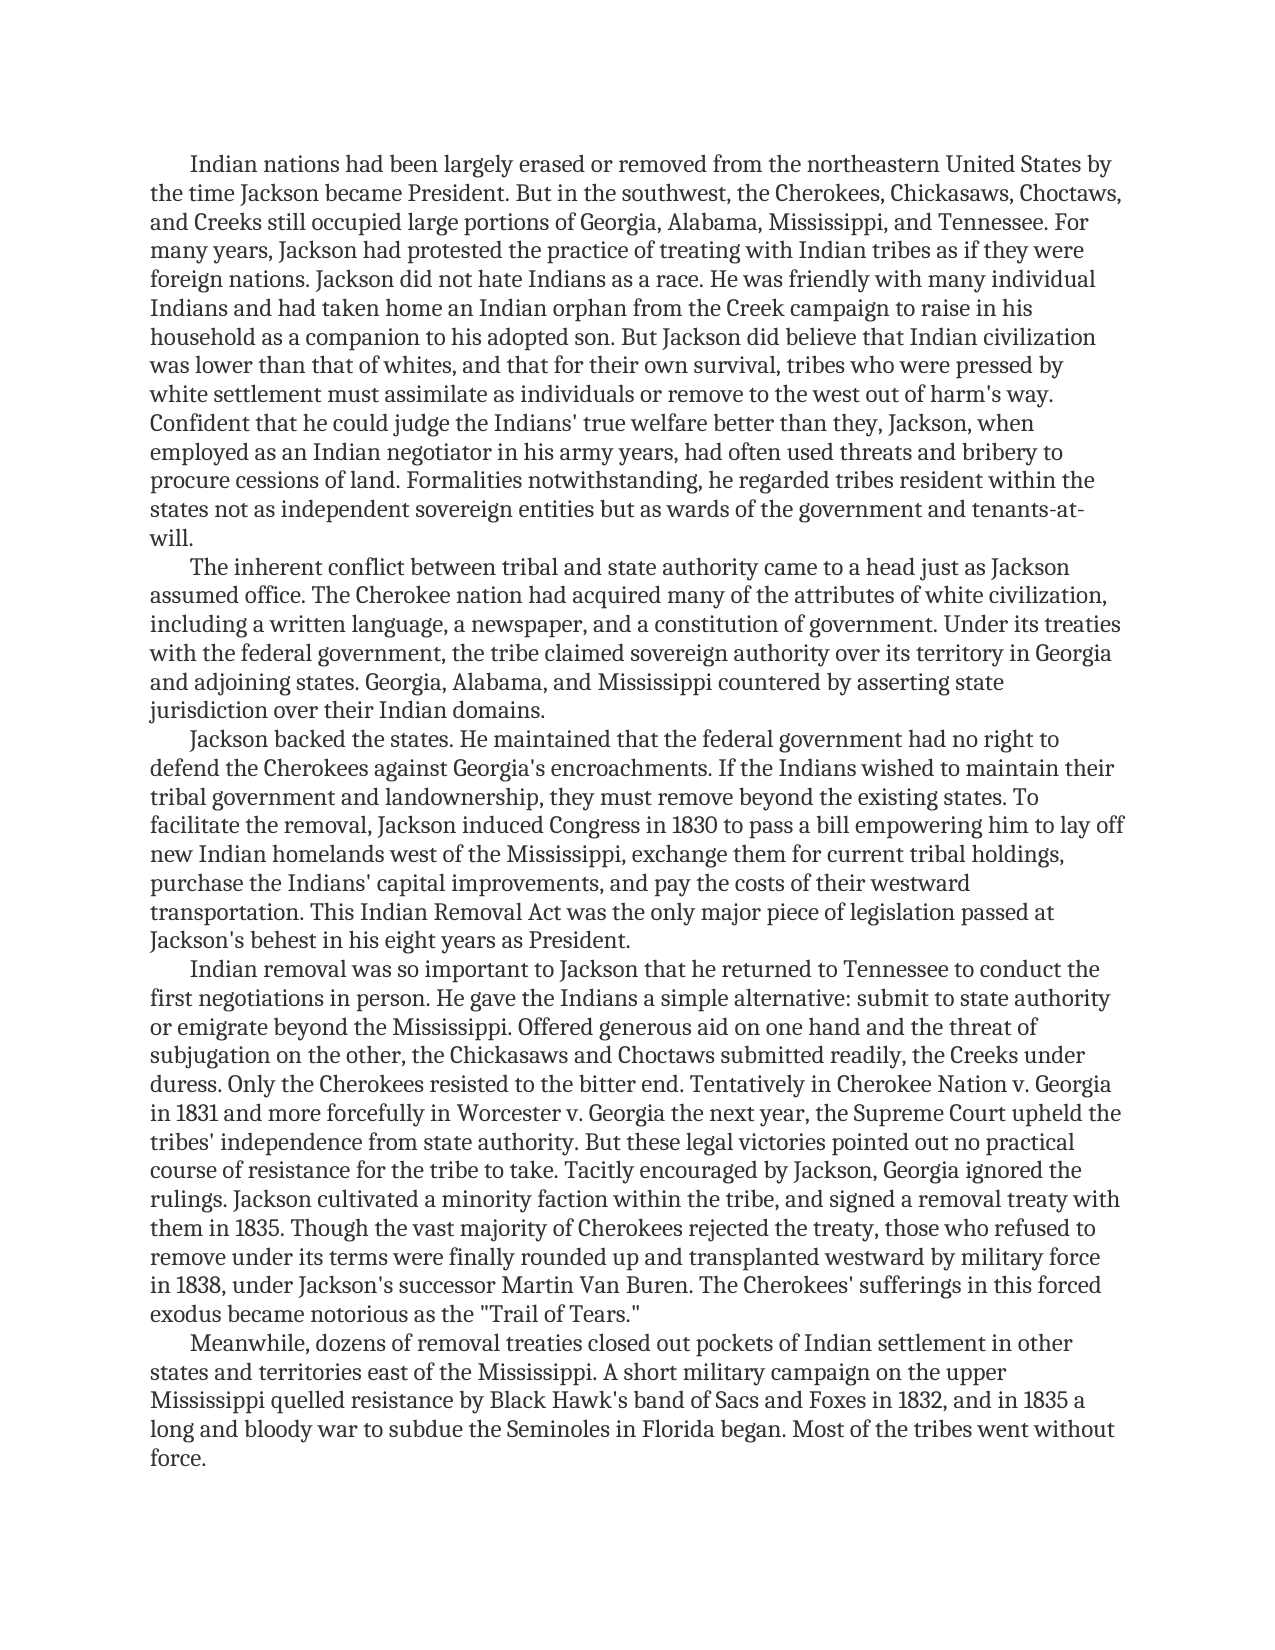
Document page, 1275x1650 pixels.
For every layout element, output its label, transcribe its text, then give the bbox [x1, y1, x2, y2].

text The inherent conflict between tribal and state authority came to a head just as Jackson assumed office. The Cherokee nation had acquired many of the attributes of white civilization, including a written language, a newspaper, and a constitution of government. Under its treaties with the federal government, the tribe claimed sovereign authority over its territory in Georgia and adjoining states. Georgia, Alabama, and Mississippi countered by asserting state jurisdiction over their Indian domains. [150, 552, 1125, 725]
text Indian removal was so important to Jackson that he returned to Tennessee to conduct the first negotiations in person. He gave the Indians a simple alternative: submit to state authority or emigrate beyond the Mississippi. Offered generous aid on one hand and the threat of subjugation on the other, the Chickasaws and Choctaws submitted readily, the Creeks under duress. Only the Cherokees resisted to the bitter end. Tentatively in Cherokee Nation v. Georgia in 1831 and more forcefully in Worcester v. Georgia the next year, the Supreme Court upheld the tribes' independence from state authority. But these legal victories pointed out no practical course of resistance for the tribe to take. Tacitly encouraged by Jackson, Georgia ignored the rulings. Jackson cultivated a minority faction within the tribe, and signed a removal treaty with them in 1835. Though the vast majority of Cherokees rejected the treaty, those who refused to remove under its terms were finally rounded up and transplanted westward by military force in 1838, under Jackson's successor Martin Van Buren. The Cherokees' sufferings in this forced exodus became notorious as the "Trail of Tears." [150, 955, 1125, 1329]
text Jackson backed the states. He maintained that the federal government had no right to defend the Cherokees against Georgia's encroachments. If the Indians wished to maintain their tribal government and landownership, they must remove beyond the existing states. To facilitate the removal, Jackson induced Congress in 1830 to pass a bill empowering him to lay off new Indian homelands west of the Mississippi, exchange them for current tribal holdings, purchase the Indians' capital improvements, and pay the costs of their westward transportation. This Indian Removal Act was the only major piece of legislation passed at Jackson's behest in his eight years as President. [150, 725, 1125, 955]
text Indian nations had been largely erased or removed from the northeastern United States by the time Jackson became President. But in the southwest, the Cherokees, Chickasaws, Choctaws, and Creeks still occupied large portions of Georgia, Alabama, Mississippi, and Tennessee. For many years, Jackson had protested the practice of treating with Indian tribes as if they were foreign nations. Jackson did not hate Indians as a race. He was friendly with many individual Indians and had taken home an Indian orphan from the Creek campaign to raise in his household as a companion to his adopted son. But Jackson did believe that Indian civilization was lower than that of whites, and that for their own survival, tribes who were pressed by white settlement must assimilate as individuals or remove to the west out of harm's way. Confident that he could judge the Indians' true welfare better than they, Jackson, when employed as an Indian negotiator in his army years, had often used threats and bribery to procure cessions of land. Formalities notwithstanding, he regarded tribes resident within the states not as independent sovereign entities but as wards of the government and tenants-at-will. [150, 150, 1125, 552]
text Meanwhile, dozens of removal treaties closed out pockets of Indian settlement in other states and territories east of the Mississippi. A short military campaign on the upper Mississippi quelled resistance by Black Hawk's band of Sacs and Foxes in 1832, and in 1835 a long and bloody war to subdue the Seminoles in Florida began. Most of the tribes went without force. [150, 1329, 1125, 1472]
